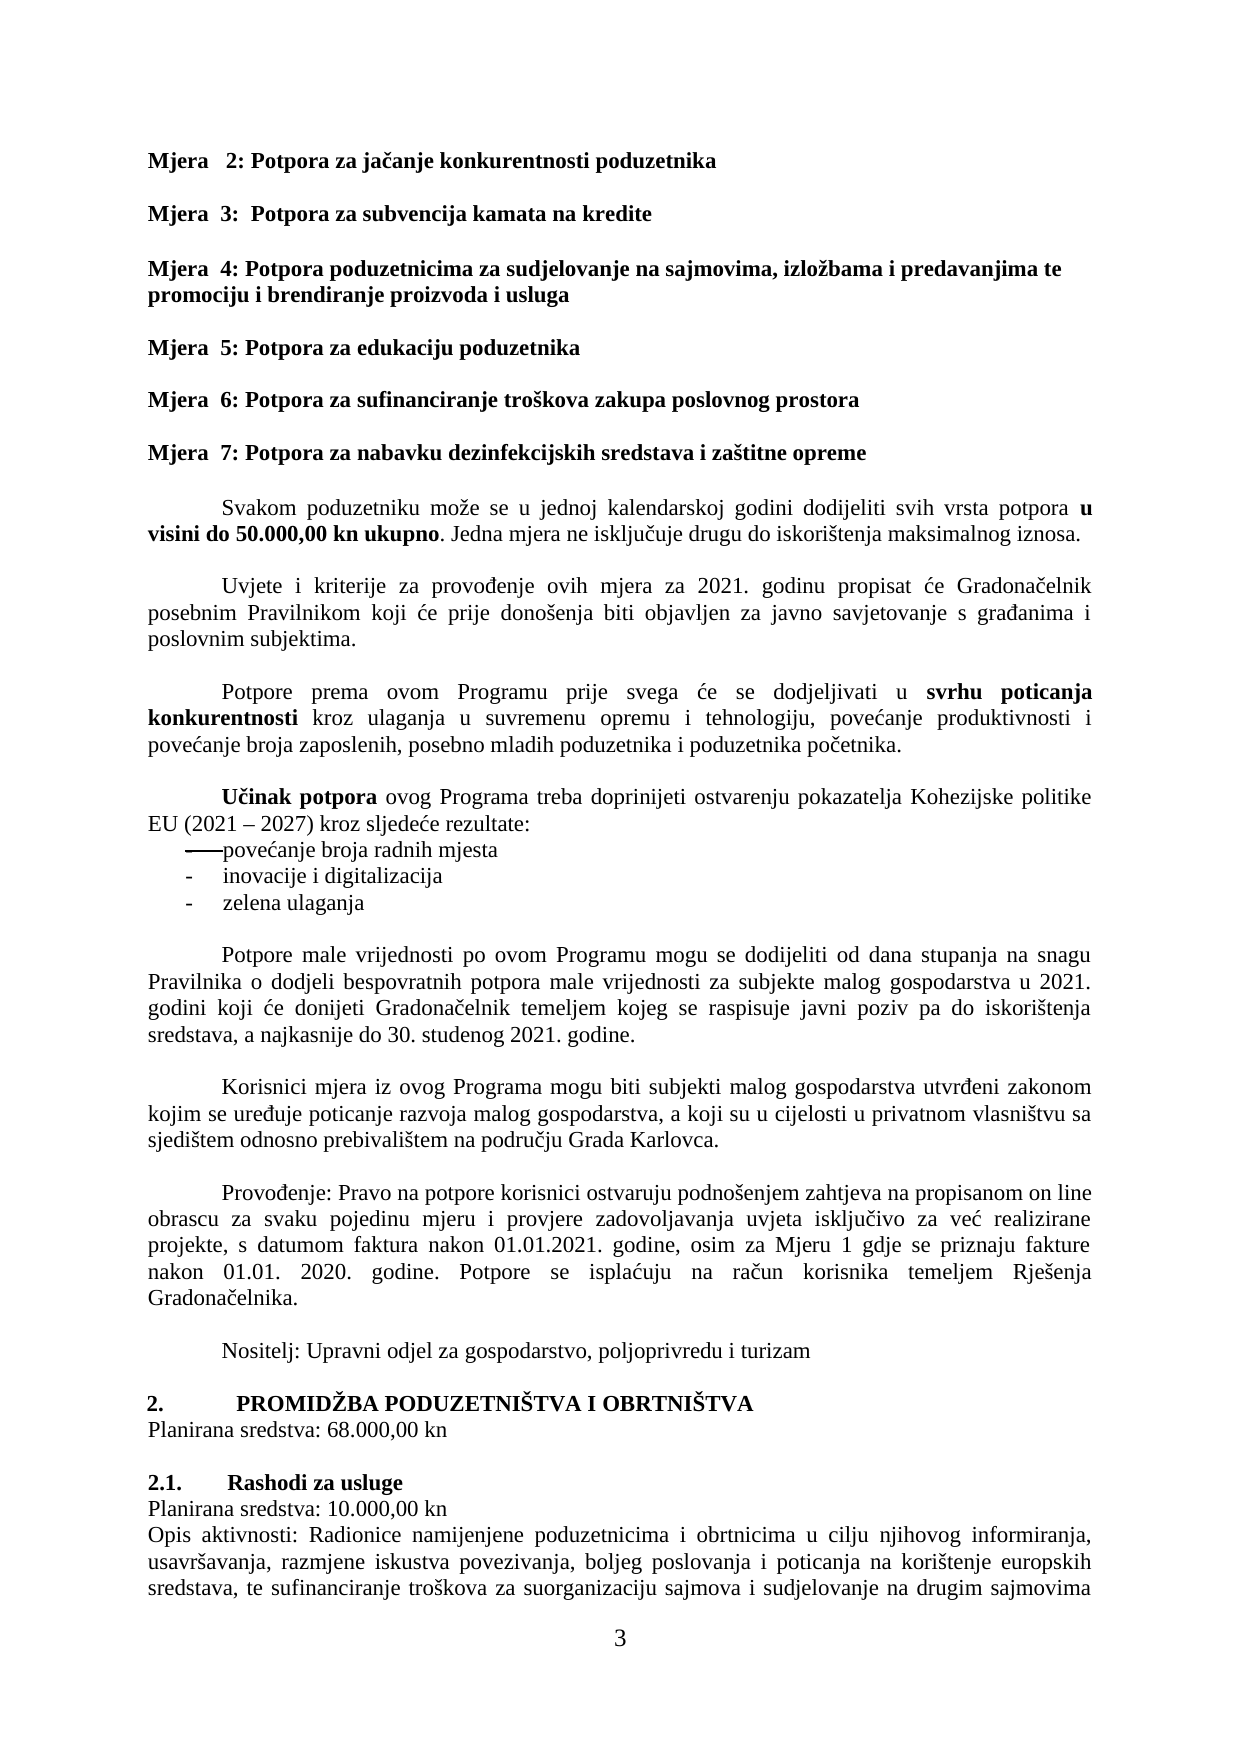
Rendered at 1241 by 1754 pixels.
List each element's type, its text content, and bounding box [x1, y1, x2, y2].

list Potpore prema ovom Programu prije svega će se dodjeljivati u svrhu poticanja konkurentnosti kroz ulaganja u suvremenu opremu i tehnologiju, povećanje produktivnosti i povećanje broja zaposlenih, posebno mladih poduzetnika i poduzetnika početnika. [148, 678, 1093, 757]
text Planirana sredstva: 10.000,00 kn [148, 1495, 1093, 1521]
list Rashodi za usluge [148, 1469, 1093, 1495]
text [148, 1521, 1093, 1600]
list PROMIDŽBA PODUZETNIŠTVA I OBRTNIŠTVA [146, 1389, 1093, 1416]
list Svakom poduzetniku može se u jednoj kalendarskoj godini dodijeliti svih vrsta potpora u visini do 50.000,00 kn ukupno. Jedna mjera ne isključuje drugu do iskorištenja maksimalnog iznosa. [148, 493, 1093, 546]
list povećanje broja radnih mjesta [185, 836, 1093, 862]
text Mjera 7: Potpora za nabavku dezinfekcijskih sredstava i zaštitne opreme [148, 439, 1093, 466]
text Nositelj: Upravni odjel za gospodarstvo, poljoprivredu i turizam [148, 1337, 1093, 1363]
list inovacije i digitalizacija [185, 862, 1093, 889]
text Provođenje: Pravo na potpore korisnici ostvaruju podnošenjem zahtjeva na propisanom on line obrascu za svaku pojedinu mjeru i provjere zadovoljavanja uvjeta isključivo za već realizirane projekte, s datumom faktura nakon 01.01.2021. godine, osim za Mjeru 1 gdje se priznaju fakture nakon 01.01. 2020. godine. Potpore se isplaćuju na račun korisnika temeljem Rješenja Gradonačelnika. [148, 1179, 1093, 1311]
list Učinak potpora ovog Programa treba doprinijeti ostvarenju pokazatelja Kohezijske politike EU (2021 – 2027) kroz sljedeće rezultate: [148, 783, 1093, 836]
text Mjera 2: Potpora za jačanje konkurentnosti poduzetnika [148, 148, 1093, 174]
list zelena ulaganja [185, 889, 1093, 915]
text Planirana sredstva: 68.000,00 kn [148, 1416, 1093, 1442]
text Mjera 3: Potpora za subvencija kamata na kredite [148, 200, 1093, 227]
text Potpore male vrijednosti po ovom Programu mogu se dodijeliti od dana stupanja na snagu Pravilnika o dodjeli bespovratnih potpora male vrijednosti za subjekte malog gospodarstva u 2021. godini koji će donijeti Gradonačelnik temeljem kojeg se raspisuje javni poziv pa do iskorištenja sredstava, a najkasnije do 30. studenog 2021. godine. [148, 942, 1093, 1047]
text Mjera 4: Potpora poduzetnicima za sudjelovanje na sajmovima, izložbama i predavanjima te [148, 255, 1093, 281]
text Mjera 6: Potpora za sufinanciranje troškova zakupa poslovnog prostora [148, 386, 1093, 413]
text Mjera 5: Potpora za edukaciju poduzetnika [148, 334, 1093, 360]
list Uvjete i kriterije za provođenje ovih mjera za 2021. godinu propisat će Gradonačelnik posebnim Pravilnikom koji će prije donošenja biti objavljen za javno savjetovanje s građanima i poslovnim subjektima. [148, 573, 1093, 652]
text promociju i brendiranje proizvoda i usluga [148, 281, 1093, 307]
text Korisnici mjera iz ovog Programa mogu biti subjekti malog gospodarstva utvrđeni zakonom kojim se uređuje poticanje razvoja malog gospodarstva, a koji su u cijelosti u privatnom vlasništvu sa sjedištem odnosno prebivalištem na području Grada Karlovca. [148, 1073, 1093, 1152]
